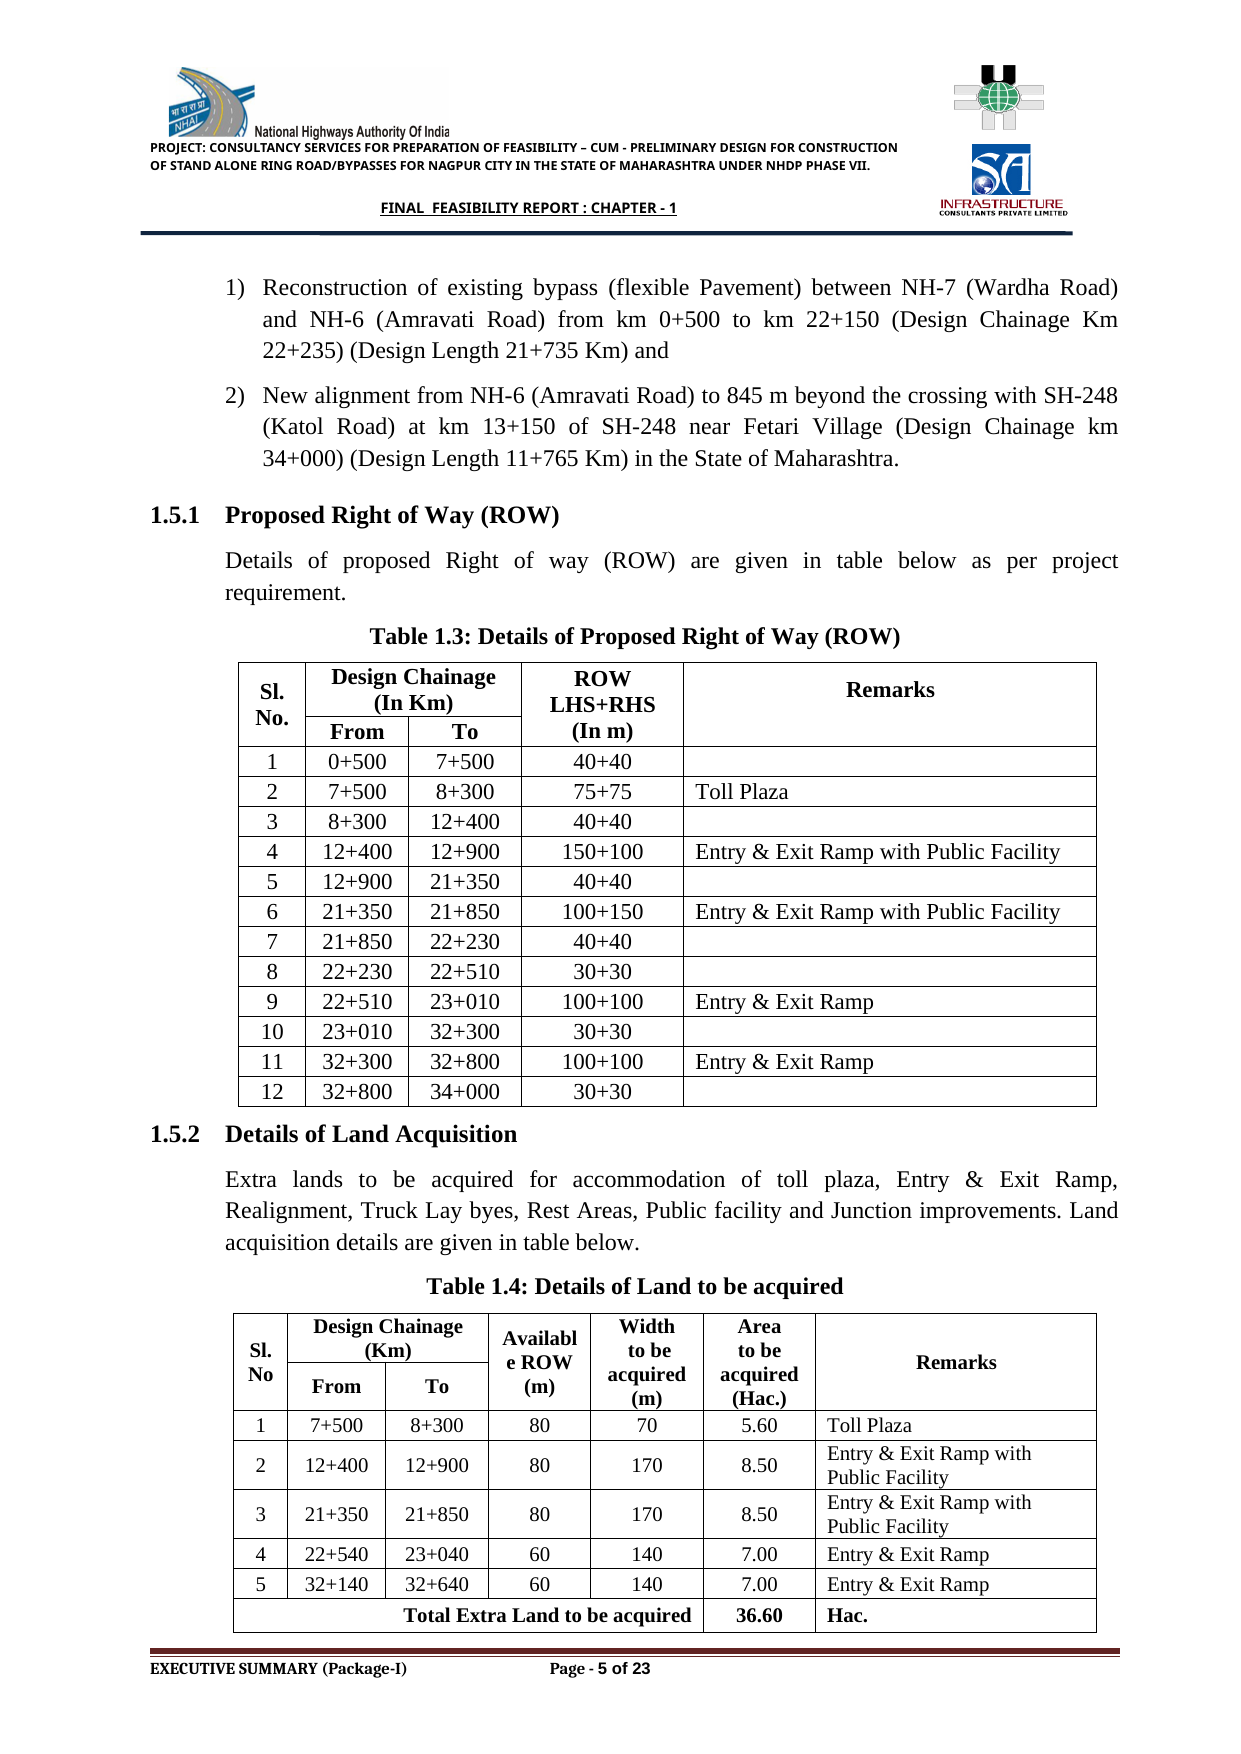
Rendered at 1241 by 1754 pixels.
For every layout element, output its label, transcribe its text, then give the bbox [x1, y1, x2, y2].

table_cell [684, 1017, 1096, 1046]
table_cell 100+100 [522, 1047, 683, 1076]
picture [937, 144, 1069, 217]
table_cell 23+010 [409, 987, 521, 1016]
table_cell 22+510 [306, 987, 408, 1016]
table_cell 0+500 [306, 747, 408, 776]
table_cell [684, 957, 1096, 986]
table_cell Total Extra Land to be acquired [234, 1599, 703, 1632]
table_cell 60 [489, 1539, 590, 1568]
table_cell 12 [239, 1077, 305, 1106]
table_cell 5.60 [704, 1411, 815, 1440]
table_cell Entry & Exit Ramp with Public Facility [684, 837, 1096, 866]
table_cell Entry & Exit Ramp with Public Facility [684, 897, 1096, 926]
table_cell 12+900 [409, 837, 521, 866]
table_cell 70 [591, 1411, 703, 1440]
table_cell 7.00 [704, 1539, 815, 1568]
table_cell 5 [239, 867, 305, 896]
table_cell Toll Plaza [684, 777, 1096, 806]
table_cell 21+350 [306, 897, 408, 926]
table_cell Toll Plaza [816, 1411, 1096, 1440]
table_cell 2 [234, 1441, 287, 1489]
table_cell To [386, 1363, 488, 1410]
table_cell 12+900 [306, 867, 408, 896]
table_cell [684, 1077, 1096, 1106]
table_cell 100+150 [522, 897, 683, 926]
table_cell 8.50 [704, 1441, 815, 1489]
list New alignment from NH-6 (Amravati Road) to 845 m beyond the crossing with SH-248 (Katol Road) at km 13+150 of SH-248 near Fetari Village (Design Chainage km 34+000) (Design Length 11+765 Km) in the State of Maharashtra. [225, 381, 1120, 472]
table_cell From [288, 1363, 385, 1410]
table_cell 40+40 [522, 867, 683, 896]
table_cell 32+140 [288, 1569, 385, 1598]
table_cell 40+40 [522, 927, 683, 956]
table_cell 80 [489, 1441, 590, 1489]
table_header Remarks [816, 1314, 1096, 1410]
text Table 1.4: Details of Land to be acquired [150, 1272, 1120, 1300]
table_cell 22+510 [409, 957, 521, 986]
table_cell 80 [489, 1411, 590, 1440]
table_cell 21+350 [288, 1490, 385, 1538]
table_cell 80 [489, 1490, 590, 1538]
table_cell 30+30 [522, 1017, 683, 1046]
table_cell 4 [239, 837, 305, 866]
table_cell 3 [239, 807, 305, 836]
table_cell 7+500 [306, 777, 408, 806]
table_cell 7+500 [288, 1411, 385, 1440]
table_cell 1 [234, 1411, 287, 1440]
table_cell 8+300 [306, 807, 408, 836]
table_cell 8+300 [409, 777, 521, 806]
table_cell 23+040 [386, 1539, 488, 1568]
table_header Width to be acquired (m) [591, 1314, 703, 1410]
table_cell 34+000 [409, 1077, 521, 1106]
table_cell 140 [591, 1539, 703, 1568]
table_cell 9 [239, 987, 305, 1016]
table_cell 8 [239, 957, 305, 986]
table_cell 60 [489, 1569, 590, 1598]
table_cell 30+30 [522, 1077, 683, 1106]
table_cell 12+400 [306, 837, 408, 866]
table_cell 6 [239, 897, 305, 926]
table_cell To [409, 717, 521, 746]
table_cell [684, 747, 1096, 776]
table_cell 170 [591, 1441, 703, 1489]
table_header Sl. No. [239, 663, 305, 746]
table_cell Hac. [816, 1599, 1096, 1632]
table_cell 21+850 [409, 897, 521, 926]
table_cell 7.00 [704, 1569, 815, 1598]
table_cell 21+850 [306, 927, 408, 956]
table_cell Entry & Exit Ramp with Public Facility [816, 1441, 1096, 1489]
picture [168, 67, 450, 140]
table_cell 32+300 [306, 1047, 408, 1076]
table_cell 32+640 [386, 1569, 488, 1598]
table_cell 12+400 [409, 807, 521, 836]
table_header Remarks [684, 663, 1096, 716]
table_cell 150+100 [522, 837, 683, 866]
table_header Sl. No [234, 1314, 287, 1410]
table_cell 7+500 [409, 747, 521, 776]
table_cell 100+100 [522, 987, 683, 1016]
table_header Design Chainage (Km) [288, 1314, 488, 1362]
table_cell 4 [234, 1539, 287, 1568]
table_cell 22+230 [409, 927, 521, 956]
table_cell 1 [239, 747, 305, 776]
table_cell 12+400 [288, 1441, 385, 1489]
table_cell 5 [234, 1569, 287, 1598]
table_cell 140 [591, 1569, 703, 1598]
table_cell Entry & Exit Ramp [684, 987, 1096, 1016]
table_cell 21+850 [386, 1490, 488, 1538]
table_cell 21+350 [409, 867, 521, 896]
table_cell From [306, 717, 408, 746]
table_header Design Chainage (In Km) [306, 663, 521, 716]
table_cell Entry & Exit Ramp [816, 1569, 1096, 1598]
table_cell [684, 927, 1096, 956]
table_cell 32+300 [409, 1017, 521, 1046]
table_cell 30+30 [522, 957, 683, 986]
table_cell [684, 716, 1096, 746]
table_cell 32+800 [409, 1047, 521, 1076]
table_cell 22+540 [288, 1539, 385, 1568]
table_cell 22+230 [306, 957, 408, 986]
table_cell Entry & Exit Ramp with Public Facility [816, 1490, 1096, 1538]
table_cell 40+40 [522, 807, 683, 836]
list Proposed Right of Way (ROW) [150, 501, 1120, 529]
table_cell 170 [591, 1490, 703, 1538]
table_header Available ROW (m) [489, 1314, 590, 1410]
table_cell 23+010 [306, 1017, 408, 1046]
table_cell 75+75 [522, 777, 683, 806]
table_cell 3 [234, 1490, 287, 1538]
table_cell 36.60 [704, 1599, 815, 1632]
table_cell [684, 867, 1096, 896]
text Extra lands to be acquired for accommodation of toll plaza, Entry & Exit Ramp, Realignment, Truck Lay byes, Rest Areas, Public facility and Junction improvements. Land acquisition details are given in table below. [225, 1165, 1120, 1256]
table_cell [684, 807, 1096, 836]
table_cell 10 [239, 1017, 305, 1046]
list Reconstruction of existing bypass (flexible Pavement) between NH-7 (Wardha Road) and NH-6 (Amravati Road) from km 0+500 to km 22+150 (Design Chainage Km 22+235) (Design Length 21+735 Km) and [225, 273, 1120, 364]
table_cell Entry & Exit Ramp [816, 1539, 1096, 1568]
table_cell 2 [239, 777, 305, 806]
table_cell Entry & Exit Ramp [684, 1047, 1096, 1076]
text Table 1.3: Details of Proposed Right of Way (ROW) [150, 622, 1120, 649]
text Details of proposed Right of way (ROW) are given in table below as per project requirement. [225, 546, 1120, 605]
table_cell 11 [239, 1047, 305, 1076]
table_cell 12+900 [386, 1441, 488, 1489]
table_cell 32+800 [306, 1077, 408, 1106]
table_cell 8.50 [704, 1490, 815, 1538]
table_cell 7 [239, 927, 305, 956]
table_cell 40+40 [522, 747, 683, 776]
table_cell 8+300 [386, 1411, 488, 1440]
table_header ROW LHS+RHS (In m) [522, 663, 683, 746]
table_header Area to be acquired (Hac.) [704, 1314, 815, 1410]
list Details of Land Acquisition [150, 1119, 1120, 1148]
